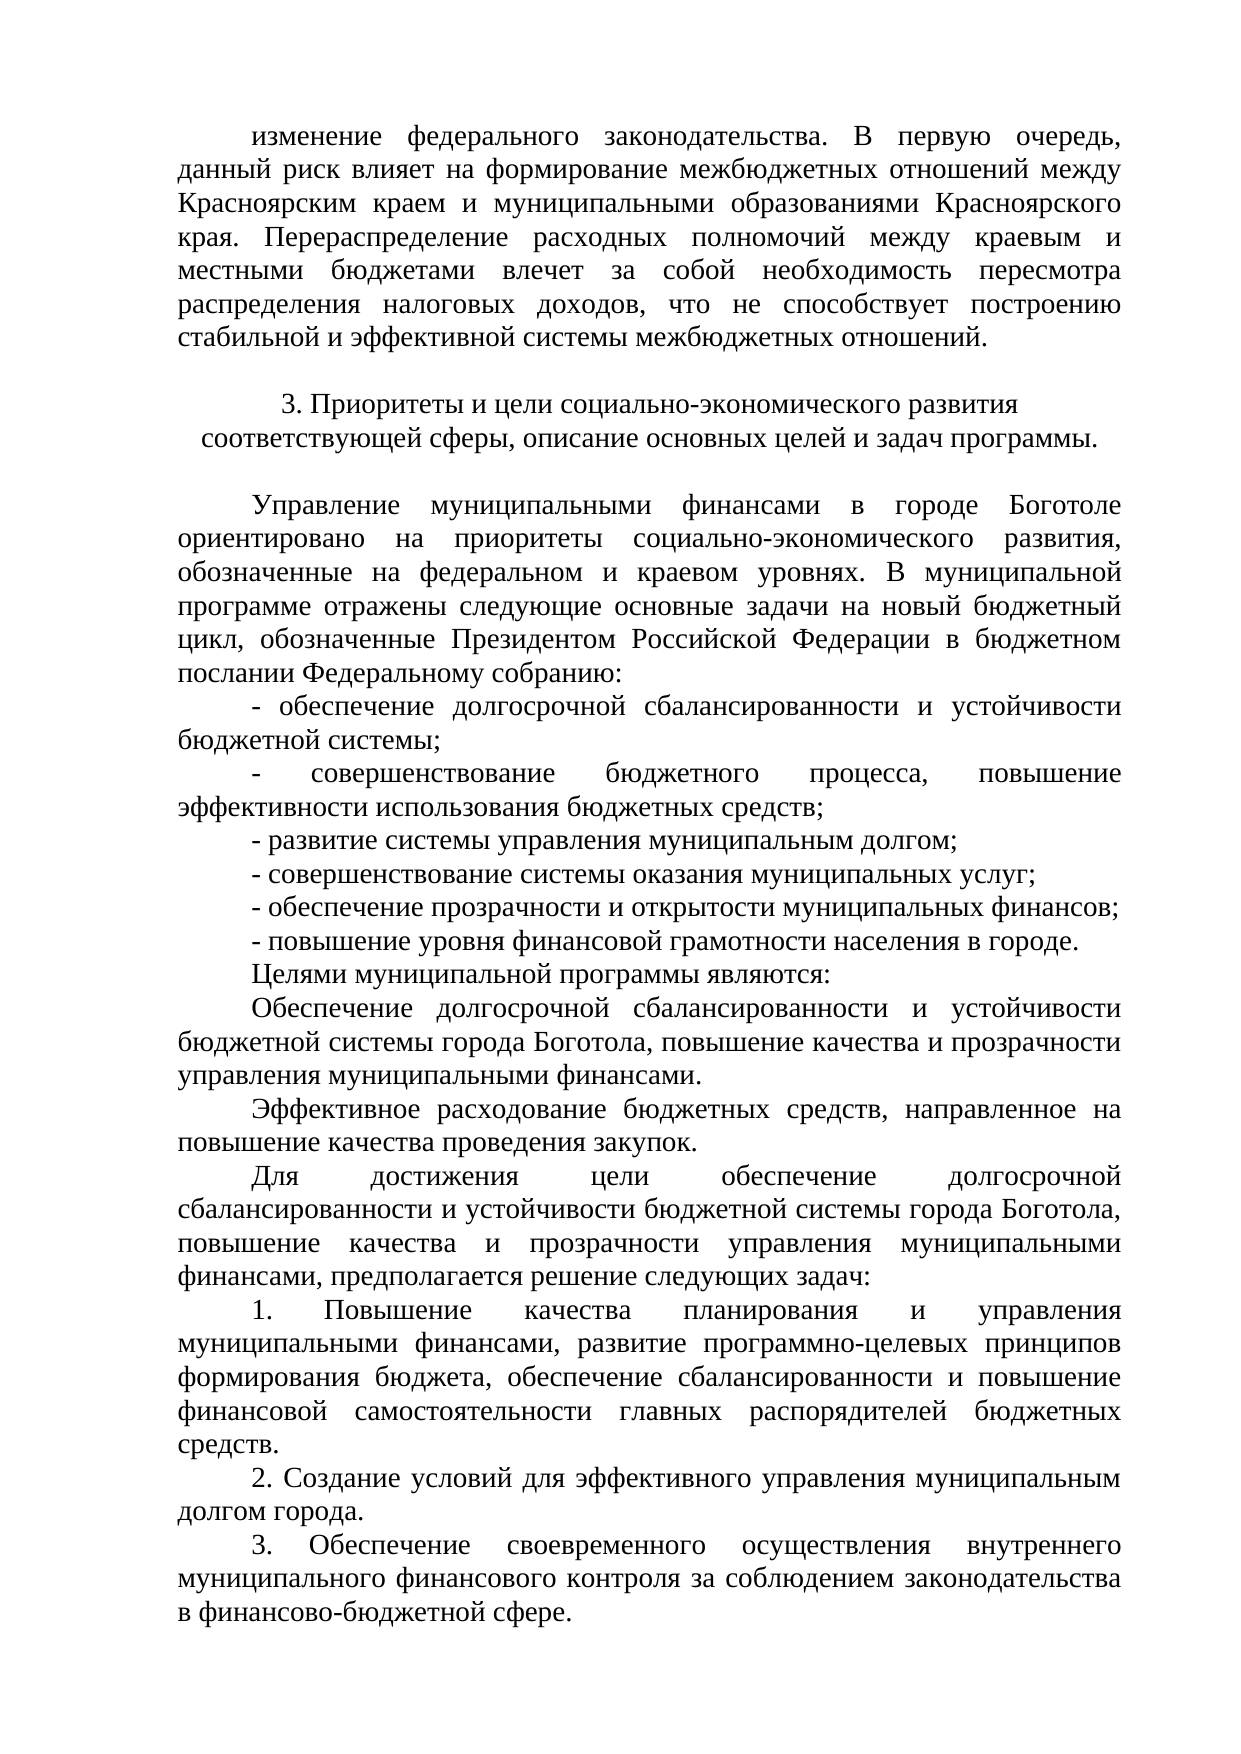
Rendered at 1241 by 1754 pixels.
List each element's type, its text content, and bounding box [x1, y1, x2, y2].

text - развитие системы управления муниципальным долгом; [177, 822, 1122, 856]
text - совершенствование системы оказания муниципальных услуг; [177, 856, 1122, 889]
text 3. Обеспечение своевременного осуществления внутреннего муниципального финансового контроля за соблюдением законодательства в финансово-бюджетной сфере. [177, 1527, 1122, 1627]
text - повышение уровня финансовой грамотности населения в городе. [177, 923, 1122, 957]
text - обеспечение долгосрочной сбалансированности и устойчивости бюджетной системы; [177, 688, 1122, 755]
text 2. Создание условий для эффективного управления муниципальным долгом города. [177, 1460, 1122, 1527]
text Обеспечение долгосрочной сбалансированности и устойчивости бюджетной системы города Боготола, повышение качества и прозрачности управления муниципальными финансами. [177, 990, 1122, 1091]
text - совершенствование бюджетного процесса, повышение эффективности использования бюджетных средств; [177, 755, 1122, 822]
text 3. Приоритеты и цели социально-экономического развития соответствующей сферы, описание основных целей и задач программы. [177, 386, 1122, 453]
text Эффективное расходование бюджетных средств, направленное на повышение качества проведения закупок. [177, 1091, 1122, 1158]
text изменение федерального законодательства. В первую очередь, данный риск влияет на формирование межбюджетных отношений между Красноярским краем и муниципальными образованиями Красноярского края. Перераспределение расходных полномочий между краевым и местными бюджетами влечет за собой необходимость пересмотра распределения налоговых доходов, что не способствует построению стабильной и эффективной системы межбюджетных отношений. [177, 118, 1122, 353]
text Для достижения цели обеспечение долгосрочной сбалансированности и устойчивости бюджетной системы города Боготола, повышение качества и прозрачности управления муниципальными финансами, предполагается решение следующих задач: [177, 1158, 1122, 1292]
text - обеспечение прозрачности и открытости муниципальных финансов; [177, 889, 1122, 923]
text Целями муниципальной программы являются: [177, 957, 1122, 990]
text Управление муниципальными финансами в городе Боготоле ориентировано на приоритеты социально-экономического развития, обозначенные на федеральном и краевом уровнях. В муниципальной программе отражены следующие основные задачи на новый бюджетный цикл, обозначенные Президентом Российской Федерации в бюджетном послании Федеральному собранию: [177, 487, 1122, 688]
text 1. Повышение качества планирования и управления муниципальными финансами, развитие программно-целевых принципов формирования бюджета, обеспечение сбалансированности и повышение финансовой самостоятельности главных распорядителей бюджетных средств. [177, 1292, 1122, 1460]
